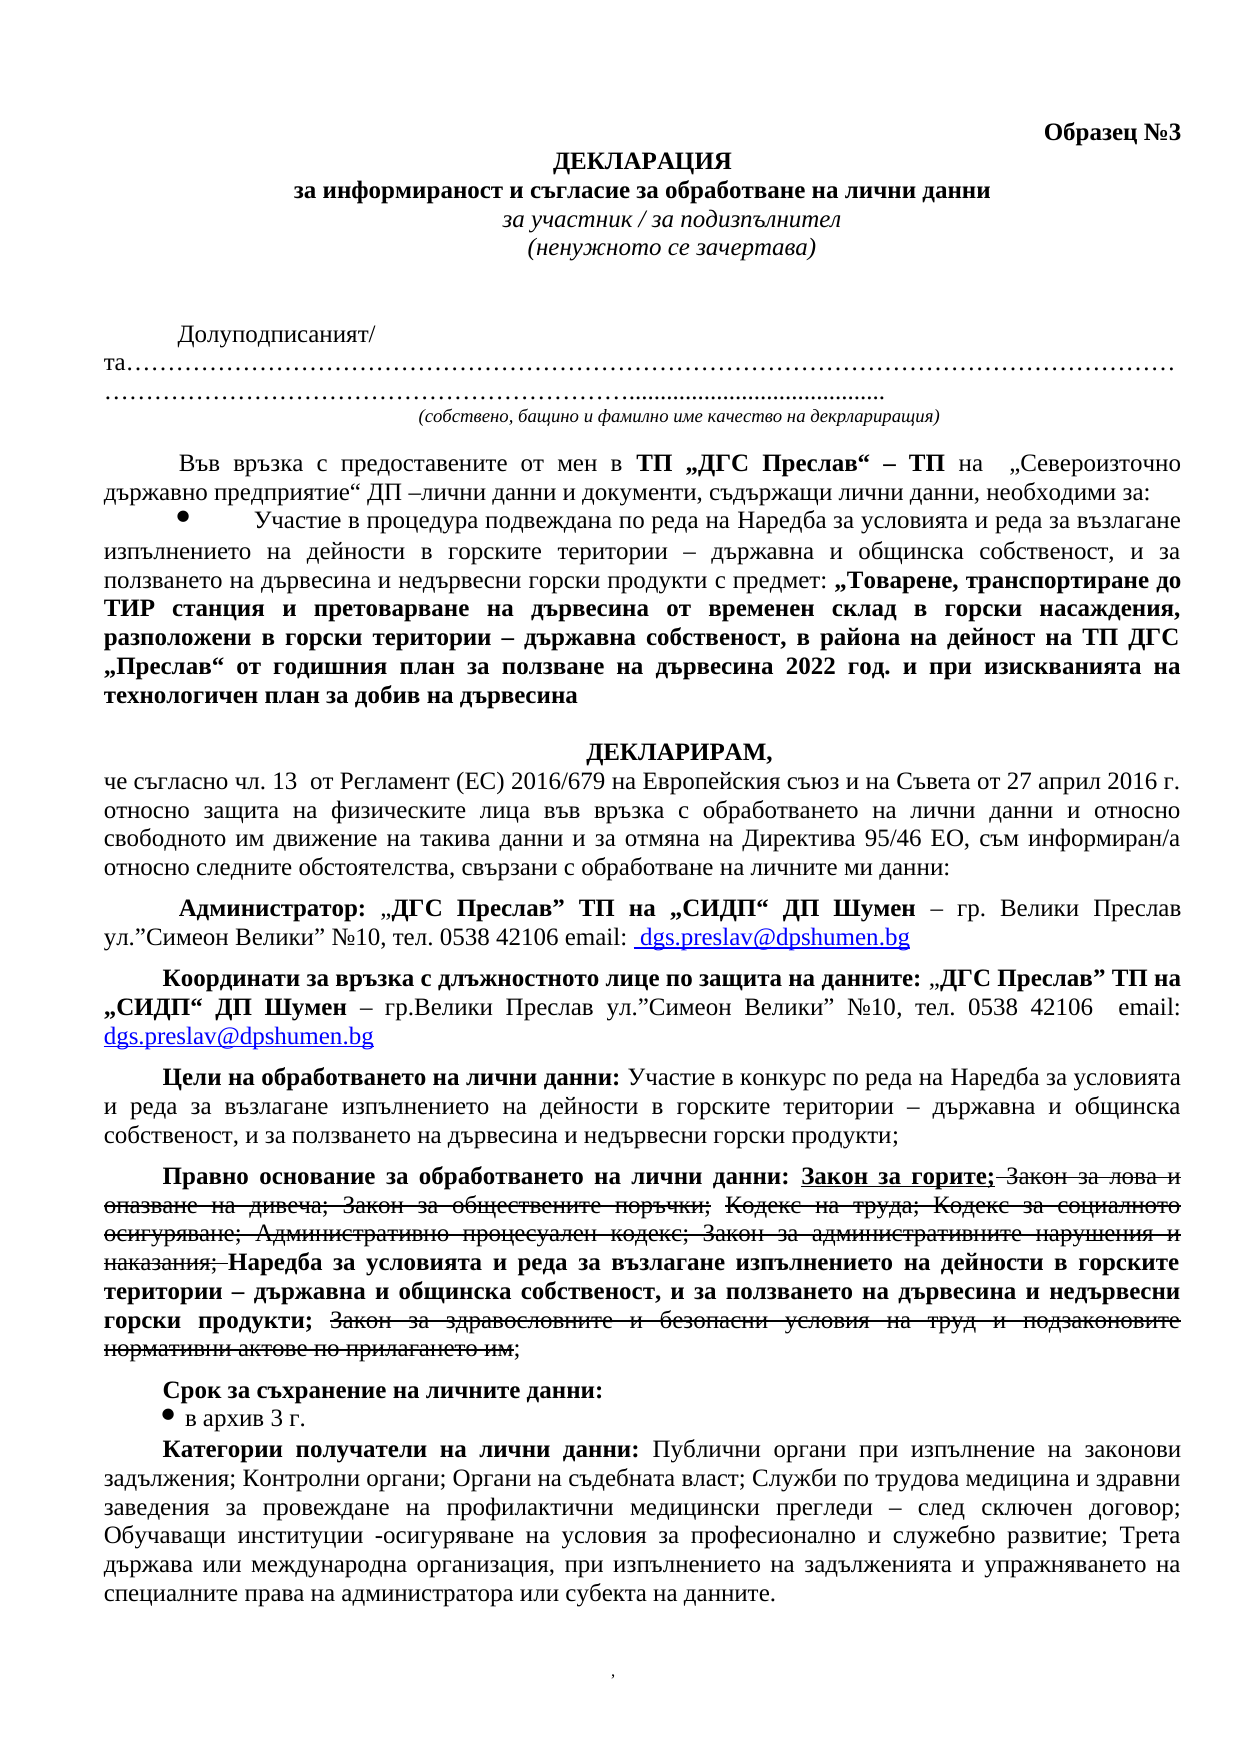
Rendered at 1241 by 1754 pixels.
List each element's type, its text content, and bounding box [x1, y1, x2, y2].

text Образец №3 [103, 117, 1181, 146]
text ДЕКЛАРАЦИЯ [103, 146, 1181, 175]
text Правно основание за обработването на лични данни: Закон за горите; Закон за лова и опазване на дивеча; Закон за обществените поръчки; Кодекс на труда; Кодекс за социалното осигуряване; Административно процесуален кодекс; Закон за административните нарушения и наказания; Наредба за условията и реда за възлагане изпълнението на дейности в горските територии – държавна и общинска собственост, и за ползването на дървесина и недървесни горски продукти; Закон за здравословните и безопасни условия на труд и подзаконовите нормативни актове по прилагането им; [103, 1235, 1181, 1362]
list Участие в процедура подвеждана по реда на Наредба за условията и реда за възлагане изпълнението на дейности в горските територии – държавна и общинска собственост, и за ползването на дървесина и недървесни горски продукти с предмет: „Товарене, транспортиране до ТИР станция и претоварване на дървесина от временен склад в горски насаждения, разположени в горски територии – държавна собственост, в района на дейност на ТП ДГС „Преслав“ от годишния план за ползване на дървесина 2022 год. и при изискванията на технологичен план за добив на дървесина [103, 506, 1181, 708]
text за участник / за подизпълнител [103, 204, 1181, 232]
text за информираност и съгласие за обработване на лични данни [103, 175, 1181, 204]
text Администратор: „ДГС Преслав” ТП на „СИДП“ ДП Шумен – гр. Велики Преслав ул.”Симеон Велики” №10, тел. 0538 42106 email: dgs.preslav@dpshumen.bg [103, 893, 1181, 951]
text Координати за връзка с длъжностното лице по защита на данните: „ДГС Преслав” ТП на „СИДП“ ДП Шумен – гр.Велики Преслав ул.”Симеон Велики” №10, тел. 0538 42106 email: dgs.preslav@dpshumen.bg [103, 963, 1181, 1050]
text (ненужното се зачертава) [103, 232, 1181, 261]
text Категории получатели на лични данни: Публични органи при изпълнение на законови задължения; Контролни органи; Органи на съдебната власт; Служби по трудова медицина и здравни заведения за провеждане на профилактични медицински прегледи – след сключен договор; Обучаващи институции -осигуряване на условия за професионално и служебно развитие; Трета държава или международна организация, при изпълнението на задълженията и упражняването на специалните права на администратора или субекта на данните. [103, 1434, 1181, 1607]
text (собствено, бащино и фамилно име качество на декрлариращия) [103, 405, 1181, 426]
text ДЕКЛАРИРАМ, [177, 737, 1181, 766]
text Правно основание за обработването на лични данни: Закон за горите; Закон за лова и опазване на дивеча; Закон за обществените поръчки; Кодекс на труда; Кодекс за социалното осигуряване; Административно процесуален кодекс; Закон за административните нарушения и наказания; Наредба за условията и реда за възлагане изпълнението на дейности в горските територии – държавна и общинска собственост, и за ползването на дървесина и недървесни горски продукти; Закон за здравословните и безопасни условия на труд и подзаконовите нормативни актове по прилагането им; [103, 1161, 1181, 1234]
text Във връзка с предоставените от мен в ТП „ДГС Преслав“ – ТП на „Североизточно държавно предприятие“ ДП –лични данни и документи, съдържащи лични данни, необходими за: [103, 448, 1181, 506]
text Цели на обработването на лични данни: Участие в конкурс по реда на Наредба за условията и реда за възлагане изпълнението на дейности в горските територии – държавна и общинска собственост, и за ползването на дървесина и недървесни горски продукти; [103, 1062, 1181, 1148]
list в архив 3 г. [103, 1403, 1181, 1434]
text Срок за съхранение на личните данни: [103, 1375, 1181, 1403]
text Долуподписаният/та………………………………………………………………………………………………………………………………………………………………………......................................... [103, 319, 1181, 405]
text че съгласно чл. 13 от Регламент (ЕС) 2016/679 на Европейския съюз и на Съвета от 27 април 2016 г. относно защита на физическите лица във връзка с обработването на лични данни и относно свободното им движение на такива данни и за отмяна на Директива 95/46 ЕО, съм информиран/а относно следните обстоятелства, свързани с обработване на личните ми данни: [103, 766, 1181, 881]
